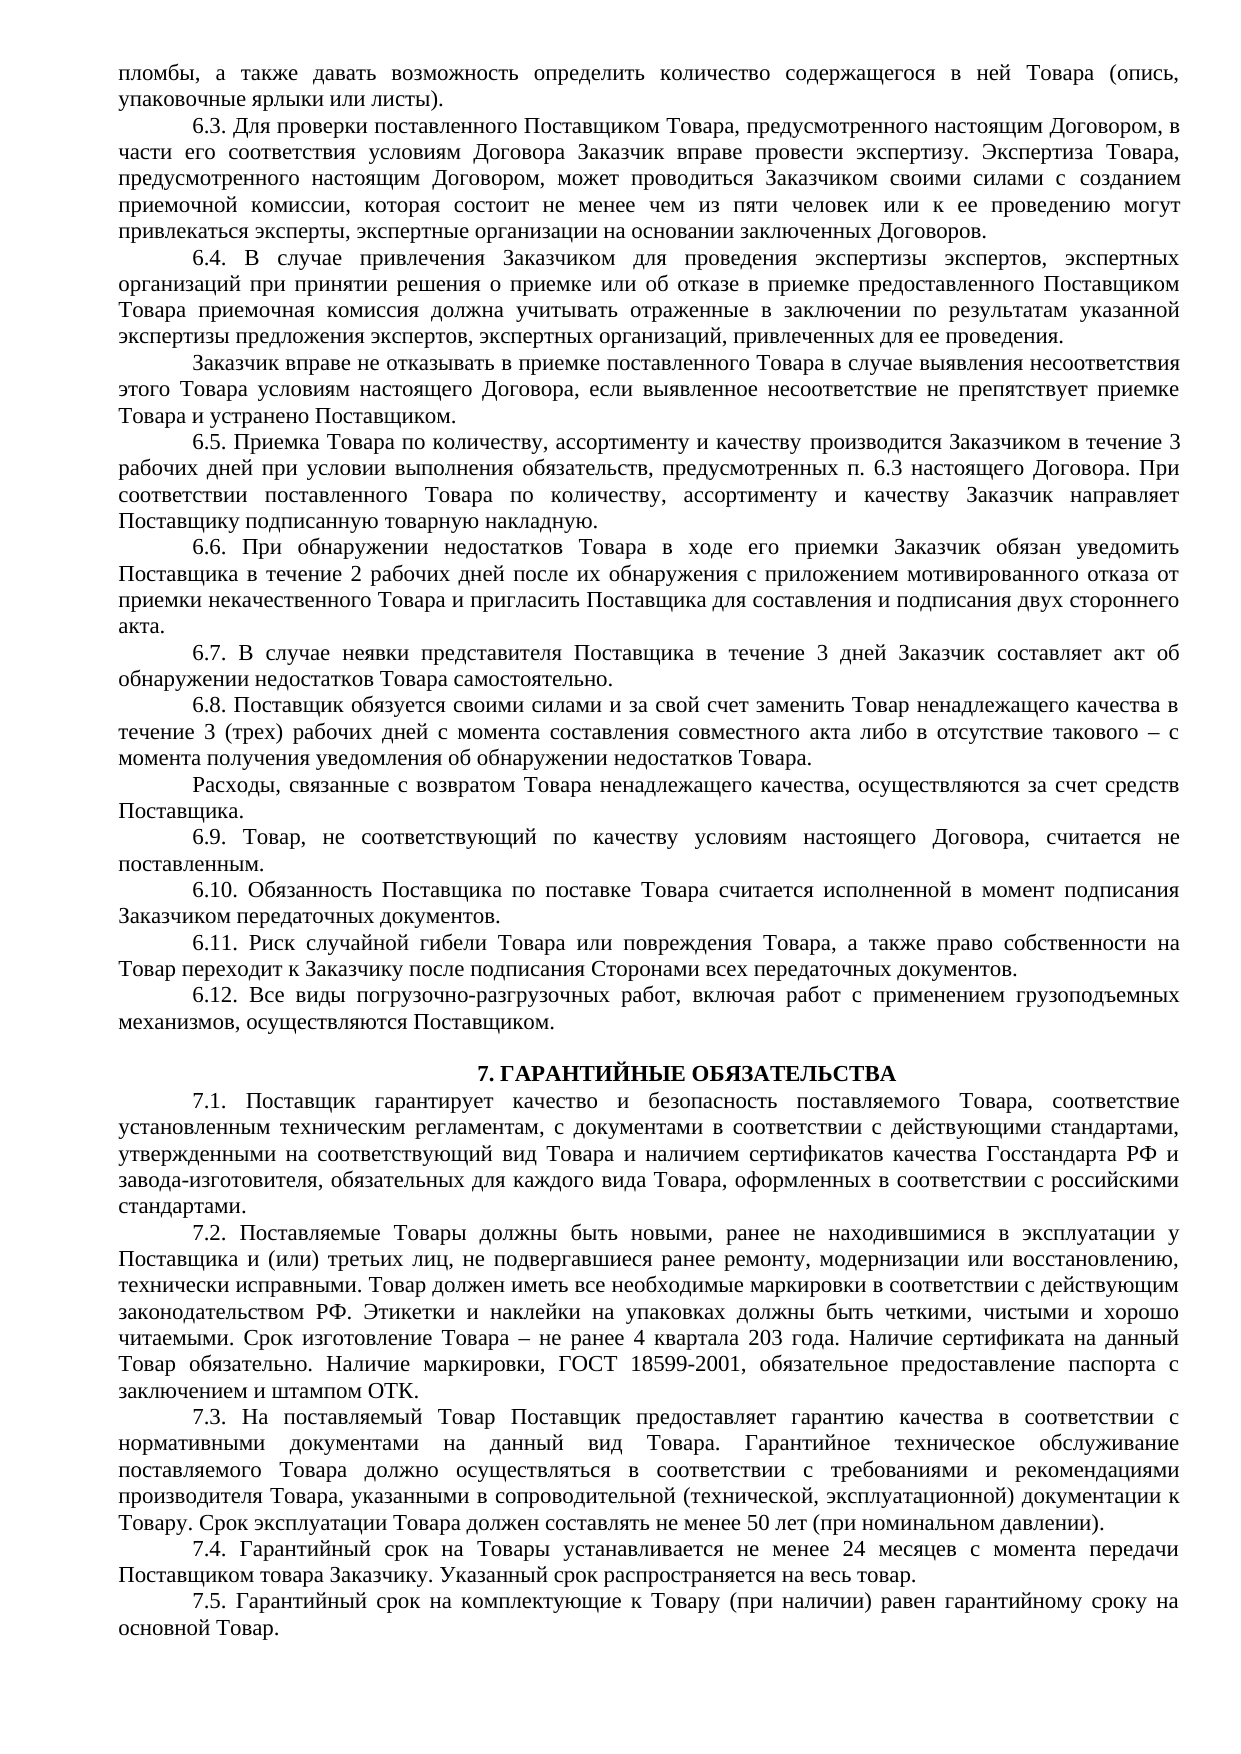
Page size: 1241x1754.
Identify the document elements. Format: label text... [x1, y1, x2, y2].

text 6.11. Риск случайной гибели Товара или повреждения Товара, а также право собственности на Товар переходит к Заказчику после подписания Сторонами всех передаточных документов. [118, 929, 1181, 981]
text 6.10. Обязанность Поставщика по поставке Товара считается исполненной в момент подписания Заказчиком передаточных документов. [118, 876, 1181, 929]
text 6.5. Приемка Товара по количеству, ассортименту и качеству производится Заказчиком в течение 3 рабочих дней при условии выполнения обязательств, предусмотренных п. 6.3 настоящего Договора. При соответствии поставленного Товара по количеству, ассортименту и качеству Заказчик направляет Поставщику подписанную товарную накладную. [118, 428, 1181, 533]
text 7.3. На поставляемый Товар Поставщик предоставляет гарантию качества в соответствии с нормативными документами на данный вид Товара. Гарантийное техническое обслуживание поставляемого Товара должно осуществляться в соответствии с требованиями и рекомендациями производителя Товара, указанными в сопроводительной (технической, эксплуатационной) документации к Товару. Срок эксплуатации Товара должен составлять не менее 50 лет (при номинальном давлении). [118, 1403, 1181, 1535]
text 6.6. При обнаружении недостатков Товара в ходе его приемки Заказчик обязан уведомить Поставщика в течение 2 рабочих дней после их обнаружения с приложением мотивированного отказа от приемки некачественного Товара и пригласить Поставщика для составления и подписания двух стороннего акта. [118, 533, 1181, 639]
text 7.2. Поставляемые Товары должны быть новыми, ранее не находившимися в эксплуатации у Поставщика и (или) третьих лиц, не подвергавшиеся ранее ремонту, модернизации или восстановлению, технически исправными. Товар должен иметь все необходимые маркировки в соответствии с действующим законодательством РФ. Этикетки и наклейки на упаковках должны быть четкими, чистыми и хорошо читаемыми. Срок изготовление Товара – не ранее 4 квартала 203 года. Наличие сертификата на данный Товар обязательно. Наличие маркировки, ГОСТ 18599-2001, обязательное предоставление паспорта с заключением и штампом ОТК. [118, 1219, 1181, 1403]
text 7. ГАРАНТИЙНЫЕ ОБЯЗАТЕЛЬСТВА [118, 1061, 1181, 1087]
text 6.7. В случае неявки представителя Поставщика в течение 3 дней Заказчик составляет акт об обнаружении недостатков Товара самостоятельно. [118, 639, 1181, 692]
text Расходы, связанные с возвратом Товара ненадлежащего качества, осуществляются за счет средств Поставщика. [118, 771, 1181, 823]
text 6.8. Поставщик обязуется своими силами и за свой счет заменить Товар ненадлежащего качества в течение 3 (трех) рабочих дней с момента составления совместного акта либо в отсутствие такового – с момента получения уведомления об обнаружении недостатков Товара. [118, 692, 1181, 771]
text 7.1. Поставщик гарантирует качество и безопасность поставляемого Товара, соответствие установленным техническим регламентам, с документами в соответствии с действующими стандартами, утвержденными на соответствующий вид Товара и наличием сертификатов качества Госстандарта РФ и завода-изготовителя, обязательных для каждого вида Товара, оформленных в соответствии с российскими стандартами. [118, 1087, 1181, 1219]
text 7.4. Гарантийный срок на Товары устанавливается не менее 24 месяцев с момента передачи Поставщиком товара Заказчику. Указанный срок распространяется на весь товар. [118, 1535, 1181, 1588]
text 6.4. В случае привлечения Заказчиком для проведения экспертизы экспертов, экспертных организаций при принятии решения о приемке или об отказе в приемке предоставленного Поставщиком Товара приемочная комиссия должна учитывать отраженные в заключении по результатам указанной экспертизы предложения экспертов, экспертных организаций, привлеченных для ее проведения. [118, 243, 1181, 349]
text 6.12. Все виды погрузочно-разгрузочных работ, включая работ с применением грузоподъемных механизмов, осуществляются Поставщиком. [118, 981, 1181, 1034]
text Заказчик вправе не отказывать в приемке поставленного Товара в случае выявления несоответствия этого Товара условиям настоящего Договора, если выявленное несоответствие не препятствует приемке Товара и устранено Поставщиком. [118, 349, 1181, 428]
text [118, 59, 1181, 112]
text 7.5. Гарантийный срок на комплектующие к Товару (при наличии) равен гарантийному сроку на основной Товар. [118, 1588, 1181, 1640]
text 6.9. Товар, не соответствующий по качеству условиям настоящего Договора, считается не поставленным. [118, 823, 1181, 876]
text 6.3. Для проверки поставленного Поставщиком Товара, предусмотренного настоящим Договором, в части его соответствия условиям Договора Заказчик вправе провести экспертизу. Экспертиза Товара, предусмотренного настоящим Договором, может проводиться Заказчиком своими силами с созданием приемочной комиссии, которая состоит не менее чем из пяти человек или к ее проведению могут привлекаться эксперты, экспертные организации на основании заключенных Договоров. [118, 112, 1181, 243]
